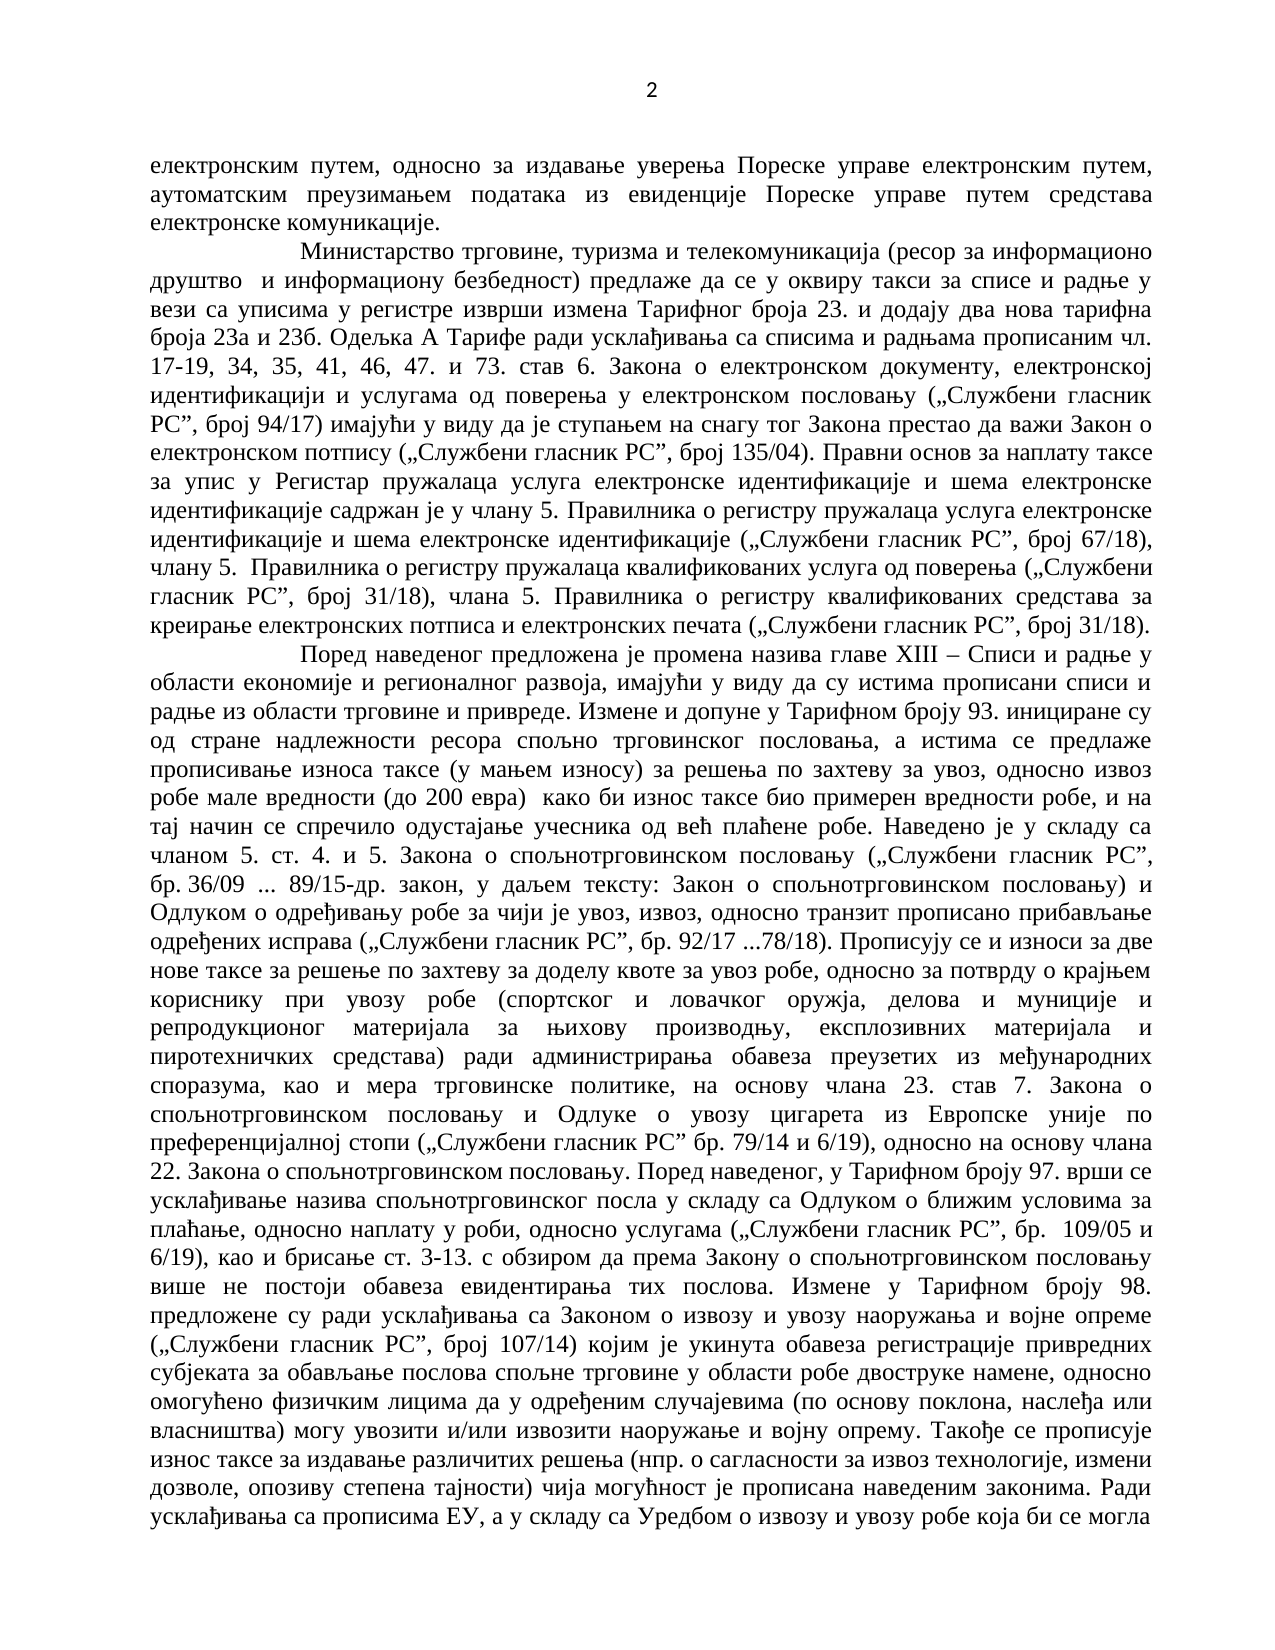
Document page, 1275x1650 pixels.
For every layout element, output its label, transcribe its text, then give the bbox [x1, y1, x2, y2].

text Министарство трговине, туризма и телекомуникација (ресор за информационо друштво и информациону безбедност) предлаже да се у оквиру такси за списе и радње у вези са уписима у регистре изврши измена Тарифног броја 23. и додају два нова тарифна броја 23а и 23б. Одељка А Тарифе ради усклађивања са списима и радњама прописаним чл. 17-19, 34, 35, 41, 46, 47. и 73. став 6. Закона о електронском документу, електронској идентификацији и услугама од поверења у електронском пословању („Службени гласник РС”, број 94/17) имајући у виду да је ступањем на снагу тог Закона престао да важи Закон о електронском потпису („Службени гласник РС”, број 135/04). Правни основ за наплату таксе за упис у Регистар пружалаца услуга електронске идентификације и шема електронске идентификације садржан је у члану 5. Правилника о регистру пружалаца услуга електронске идентификације и шема електронске идентификације („Службени гласник РСˮ, број 67/18), члану 5. Правилника о регистру пружалаца квалификованих услуга од поверења („Службени гласник РСˮ, број 31/18), члана 5. Правилника о регистру квалификованих средстава за креирање електронских потписа и електронских печата („Службени гласник РСˮ, број 31/18). [150, 495, 1153, 639]
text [150, 150, 1153, 236]
text Министарство трговине, туризма и телекомуникација (ресор за информационо друштво и информациону безбедност) предлаже да се у оквиру такси за списе и радње у вези са уписима у регистре изврши измена Тарифног броја 23. и додају два нова тарифна броја 23а и 23б. Одељка А Тарифе ради усклађивања са списима и радњама прописаним чл. 17-19, 34, 35, 41, 46, 47. и 73. став 6. Закона о електронском документу, електронској идентификацији и услугама од поверења у електронском пословању („Службени гласник РС”, број 94/17) имајући у виду да је ступањем на снагу тог Закона престао да важи Закон о електронском потпису („Службени гласник РС”, број 135/04). Правни основ за наплату таксе за упис у Регистар пружалаца услуга електронске идентификације и шема електронске идентификације садржан је у члану 5. Правилника о регистру пружалаца услуга електронске идентификације и шема електронске идентификације („Службени гласник РСˮ, број 67/18), члану 5. Правилника о регистру пружалаца квалификованих услуга од поверења („Службени гласник РСˮ, број 31/18), члана 5. Правилника о регистру квалификованих средстава за креирање електронских потписа и електронских печата („Службени гласник РСˮ, број 31/18). [150, 236, 1153, 495]
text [150, 639, 1153, 1530]
